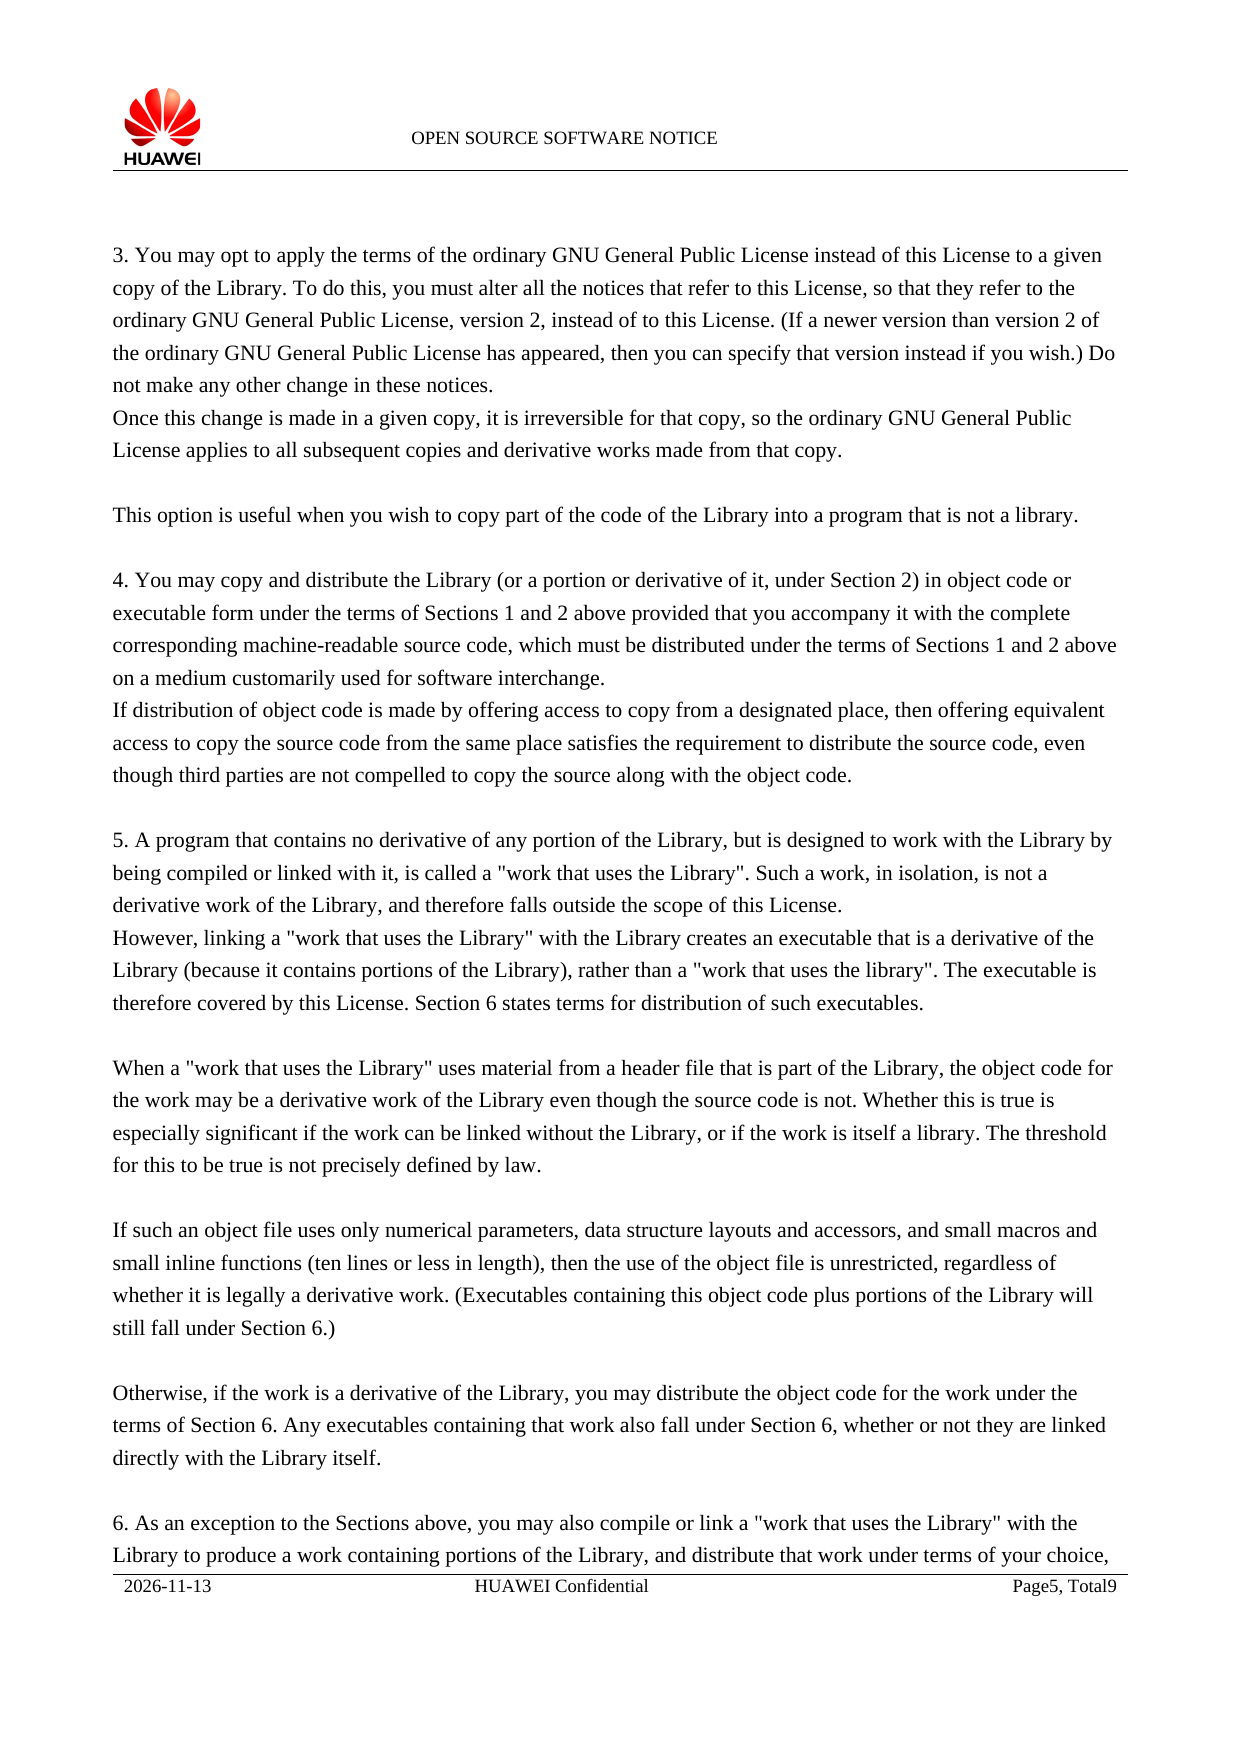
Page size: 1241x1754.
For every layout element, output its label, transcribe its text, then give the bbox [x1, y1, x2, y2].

picture [124, 88, 201, 165]
